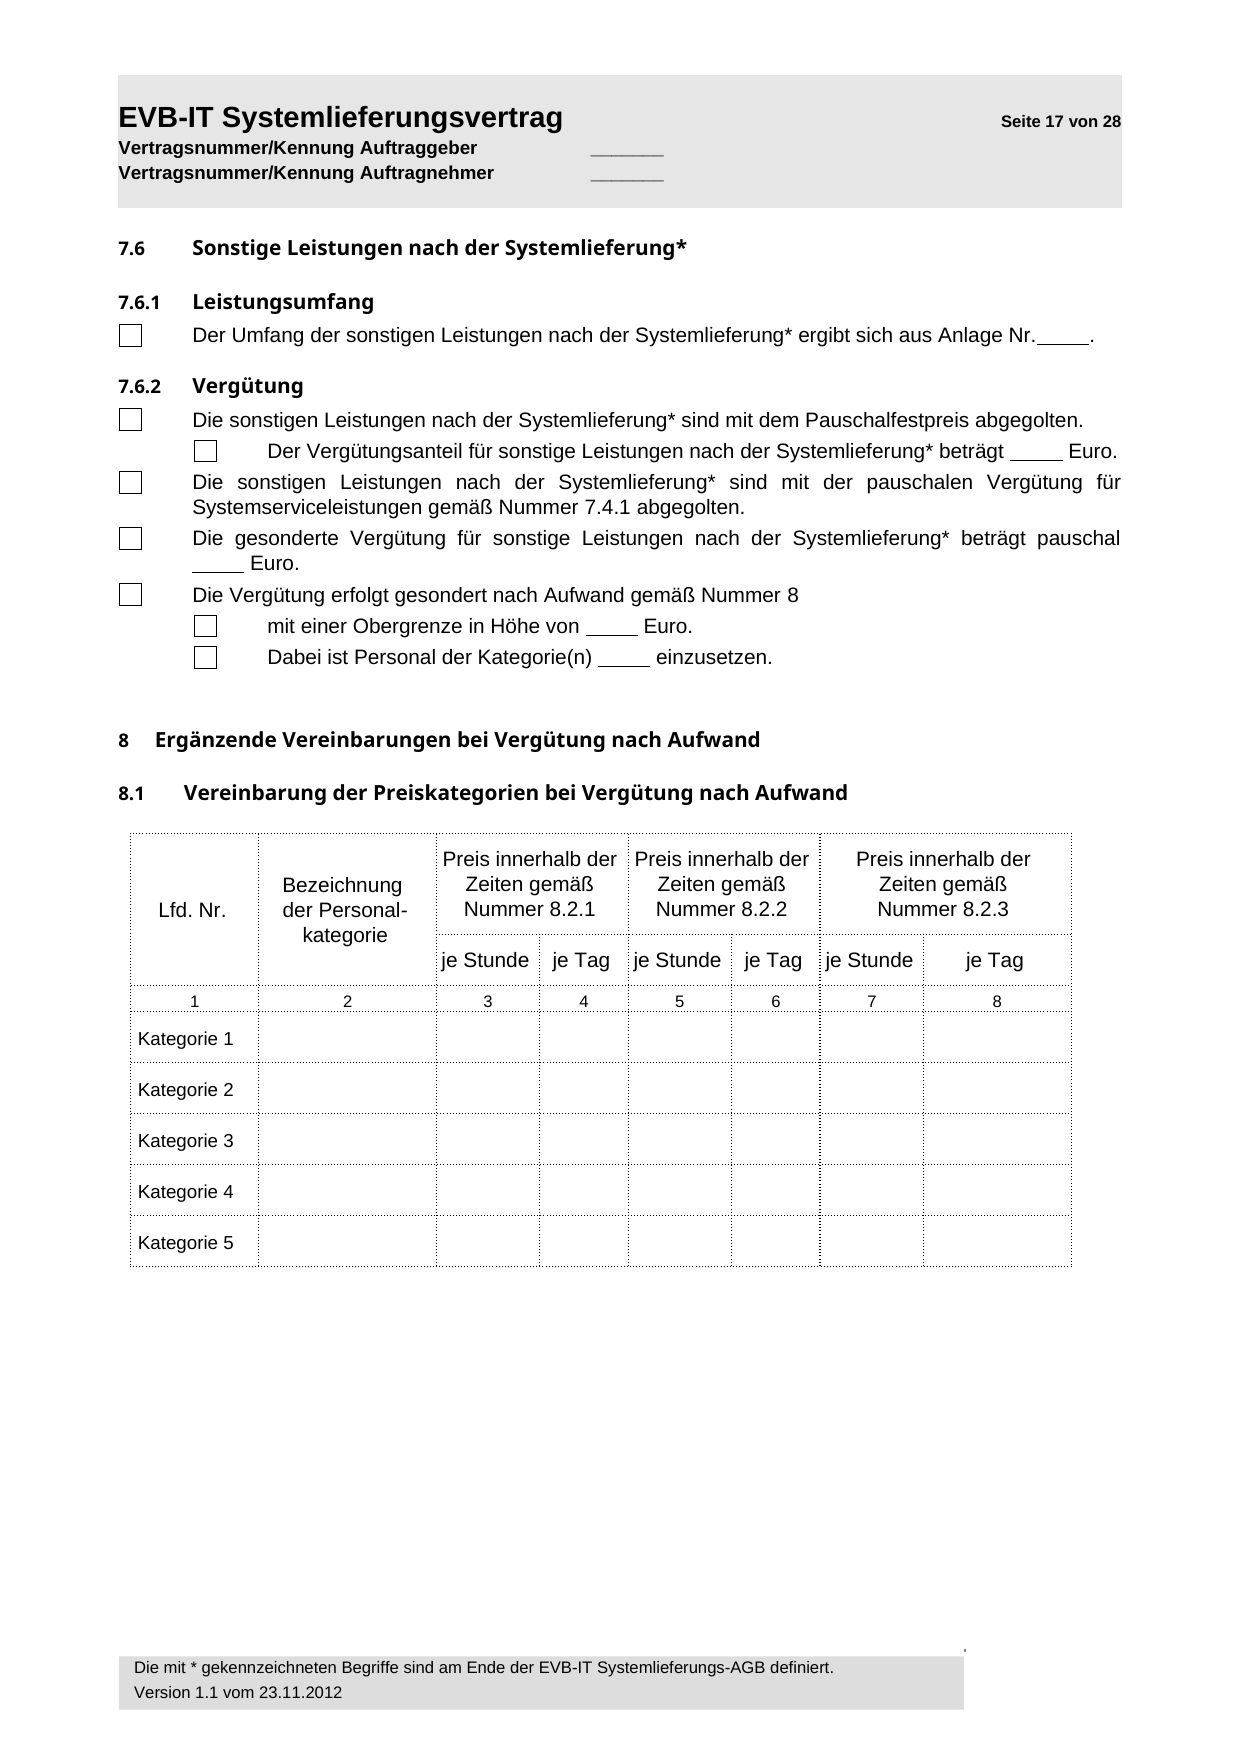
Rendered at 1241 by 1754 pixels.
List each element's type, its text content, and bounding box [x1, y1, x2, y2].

table_cell 6 [731, 985, 820, 1011]
table_cell [820, 1215, 923, 1266]
table_cell 5 [628, 985, 731, 1011]
table_cell [628, 1164, 731, 1215]
text Der Umfang der sonstigen Leistungen nach der Systemlieferung* ergibt sich aus Anlage Nr. . [118, 322, 1122, 347]
text mit einer Obergrenze in Höhe von Euro. [193, 613, 1122, 638]
table_cell [731, 1062, 820, 1113]
table_cell Kategorie 3 [130, 1113, 259, 1164]
table_cell 2 [259, 985, 436, 1011]
text Die gesonderte Vergütung für sonstige Leistungen nach der Systemlieferung* beträgt pauschal Euro. [118, 525, 1122, 575]
table_cell [820, 1062, 923, 1113]
text Der Vergütungsanteil für sonstige Leistungen nach der Systemlieferung* beträgt Euro. [193, 438, 1122, 463]
table_cell [539, 1164, 628, 1215]
table_cell [923, 1113, 1071, 1164]
table_header Preis innerhalb der Zeiten gemäß Nummer 8.2.2 [628, 833, 820, 933]
table_cell [923, 1164, 1071, 1215]
text Dabei ist Personal der Kategorie(n) einzusetzen. [193, 644, 1122, 669]
table_cell Kategorie 2 [130, 1062, 259, 1113]
table_header Preis innerhalb der Zeiten gemäß Nummer 8.2.3 [820, 833, 1071, 933]
table_cell [628, 1062, 731, 1113]
table_cell [820, 1164, 923, 1215]
table_cell je Stunde [628, 934, 731, 984]
table_cell [820, 1113, 923, 1164]
table_header Bezeichnung der Personalkategorie [259, 833, 436, 984]
table_header Lfd. Nr. [130, 833, 259, 984]
table_cell [731, 1164, 820, 1215]
table_cell [731, 1011, 820, 1062]
table_cell [259, 1164, 436, 1215]
text Die Vergütung erfolgt gesondert nach Aufwand gemäß Nummer 8 [118, 581, 1122, 606]
table_cell je Tag [539, 934, 628, 984]
table_cell Kategorie 5 [130, 1215, 259, 1266]
table_cell [436, 1062, 539, 1113]
text Die sonstigen Leistungen nach der Systemlieferung* sind mit dem Pauschalfestpreis abgegolten. [118, 406, 1122, 431]
table_cell [923, 1011, 1071, 1062]
subtitle Vergütung [118, 372, 1122, 400]
subtitle Ergänzende Vereinbarungen bei Vergütung nach Aufwand [118, 725, 1122, 753]
table_cell [923, 1215, 1071, 1266]
table_cell [628, 1113, 731, 1164]
table_cell [436, 1164, 539, 1215]
subtitle Leistungsumfang [118, 287, 1122, 315]
table_cell [628, 1011, 731, 1062]
table_cell 1 [130, 985, 259, 1011]
table_cell [731, 1215, 820, 1266]
table_cell je Stunde [436, 934, 539, 984]
table_header Preis innerhalb der Zeiten gemäß Nummer 8.2.1 [436, 833, 628, 933]
subtitle Sonstige Leistungen nach der Systemlieferung* [118, 233, 1122, 262]
table_cell je Tag [731, 934, 820, 984]
table_cell Kategorie 4 [130, 1164, 259, 1215]
table_cell je Stunde [820, 934, 923, 984]
table_cell [436, 1011, 539, 1062]
table_cell 7 [820, 985, 923, 1011]
table_cell [259, 1113, 436, 1164]
table_cell 4 [539, 985, 628, 1011]
table_cell [259, 1215, 436, 1266]
table_cell [731, 1113, 820, 1164]
table_cell Kategorie 1 [130, 1011, 259, 1062]
table_cell [628, 1215, 731, 1266]
table_cell [436, 1113, 539, 1164]
table_cell [436, 1215, 539, 1266]
text Die sonstigen Leistungen nach der Systemlieferung* sind mit der pauschalen Vergütung für Systemserviceleistungen gemäß Nummer 7.4.1 abgegolten. [118, 469, 1122, 519]
subtitle Vereinbarung der Preiskategorien bei Vergütung nach Aufwand [118, 778, 1122, 807]
table_cell [539, 1011, 628, 1062]
table_cell [259, 1011, 436, 1062]
table_cell 8 [923, 985, 1071, 1011]
table_cell 3 [436, 985, 539, 1011]
table_cell [539, 1062, 628, 1113]
table_cell [820, 1011, 923, 1062]
table_cell [259, 1062, 436, 1113]
table_cell [923, 1062, 1071, 1113]
table_cell je Tag [923, 934, 1071, 984]
table_cell [539, 1215, 628, 1266]
table_cell [539, 1113, 628, 1164]
